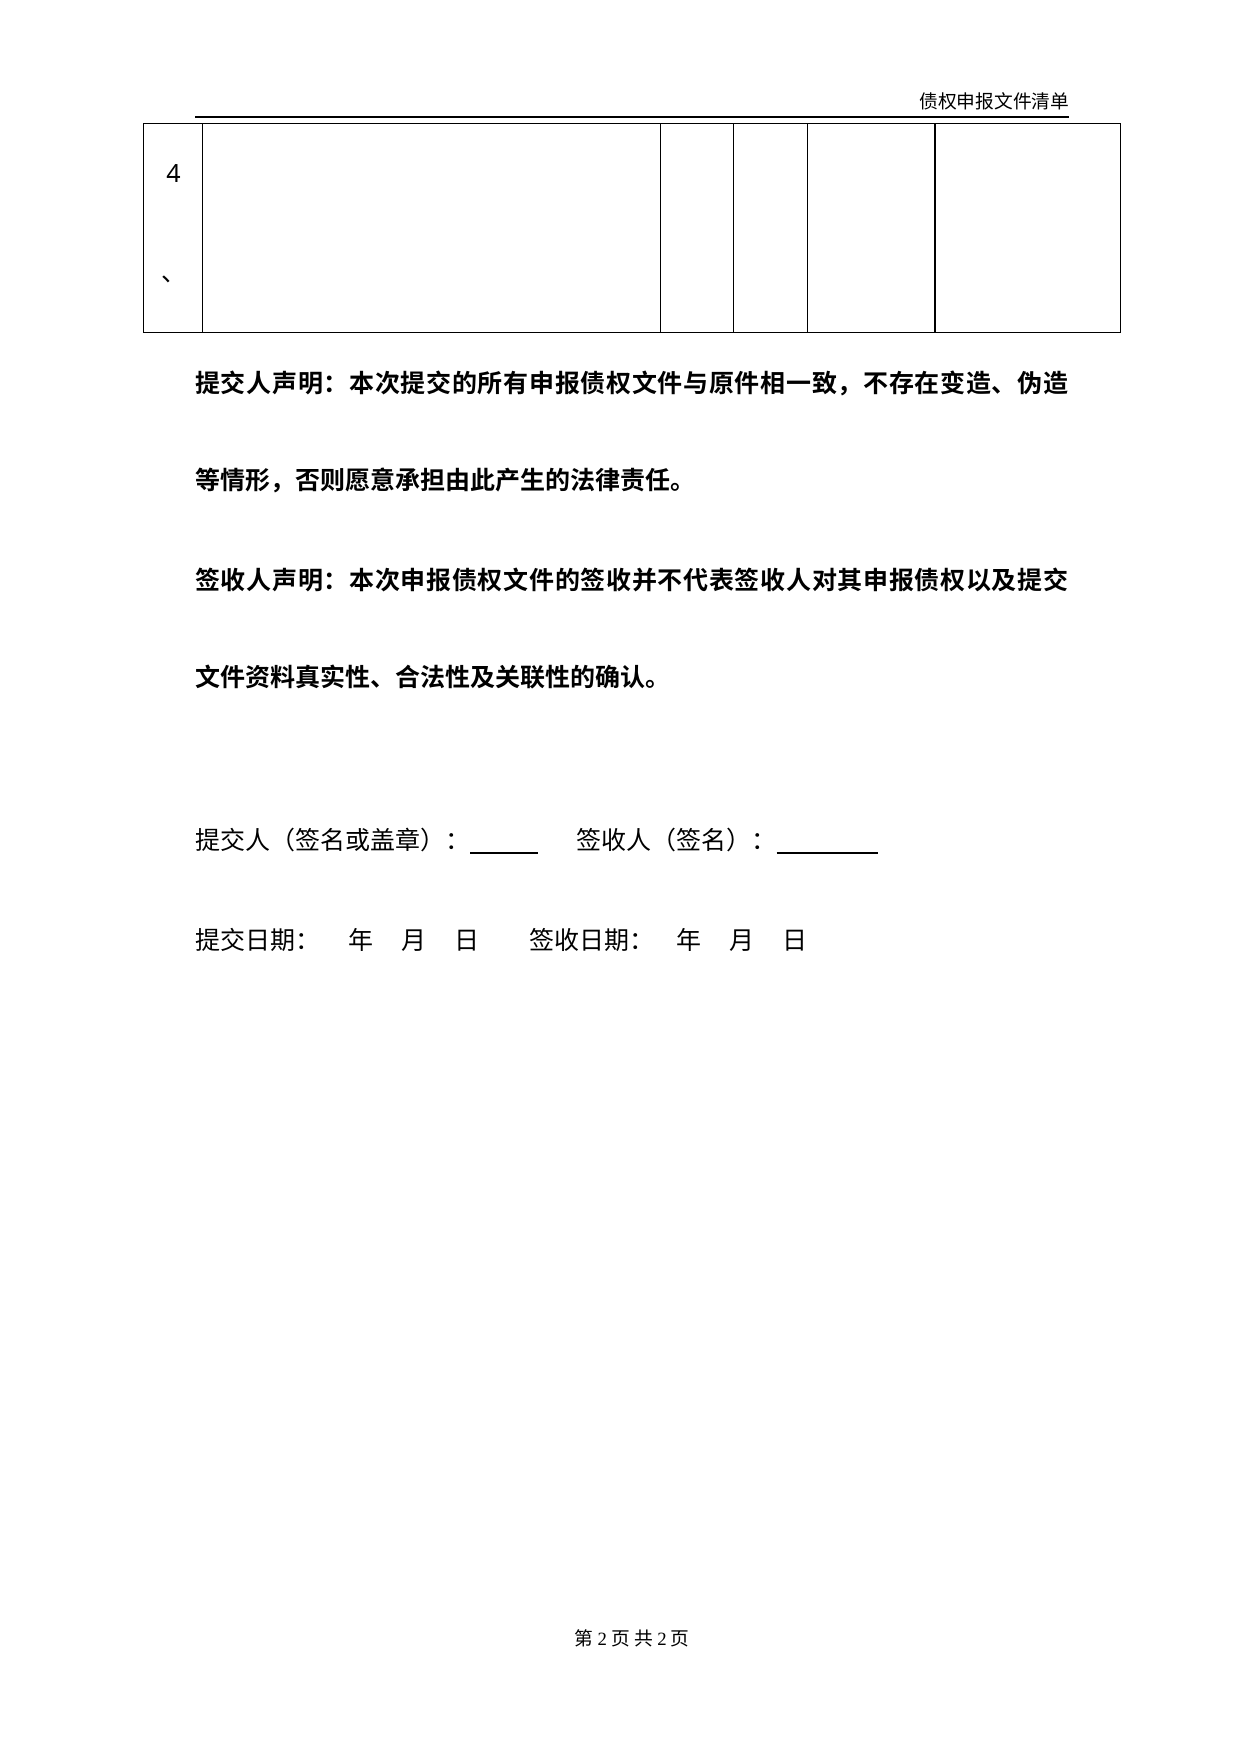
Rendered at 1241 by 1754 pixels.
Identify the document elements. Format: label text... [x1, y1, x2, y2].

table_cell [734, 124, 807, 332]
text 提交日期： 年 月 日 签收日期： 年 月 日 [195, 906, 1069, 971]
table_cell 4、 [144, 124, 202, 332]
table_cell [661, 124, 733, 332]
table_cell [808, 124, 934, 332]
text 提交人声明：本次提交的所有申报债权文件与原件相一致，不存在变造、伪造等情形，否则愿意承担由此产生的法律责任。 [195, 349, 1069, 511]
table_cell [203, 124, 660, 332]
text 提交人（签名或盖章）： 签收人（签名）： [195, 806, 1069, 871]
text 签收人声明：本次申报债权文件的签收并不代表签收人对其申报债权以及提交文件资料真实性、合法性及关联性的确认。 [195, 546, 1069, 708]
table_cell [936, 124, 1120, 332]
